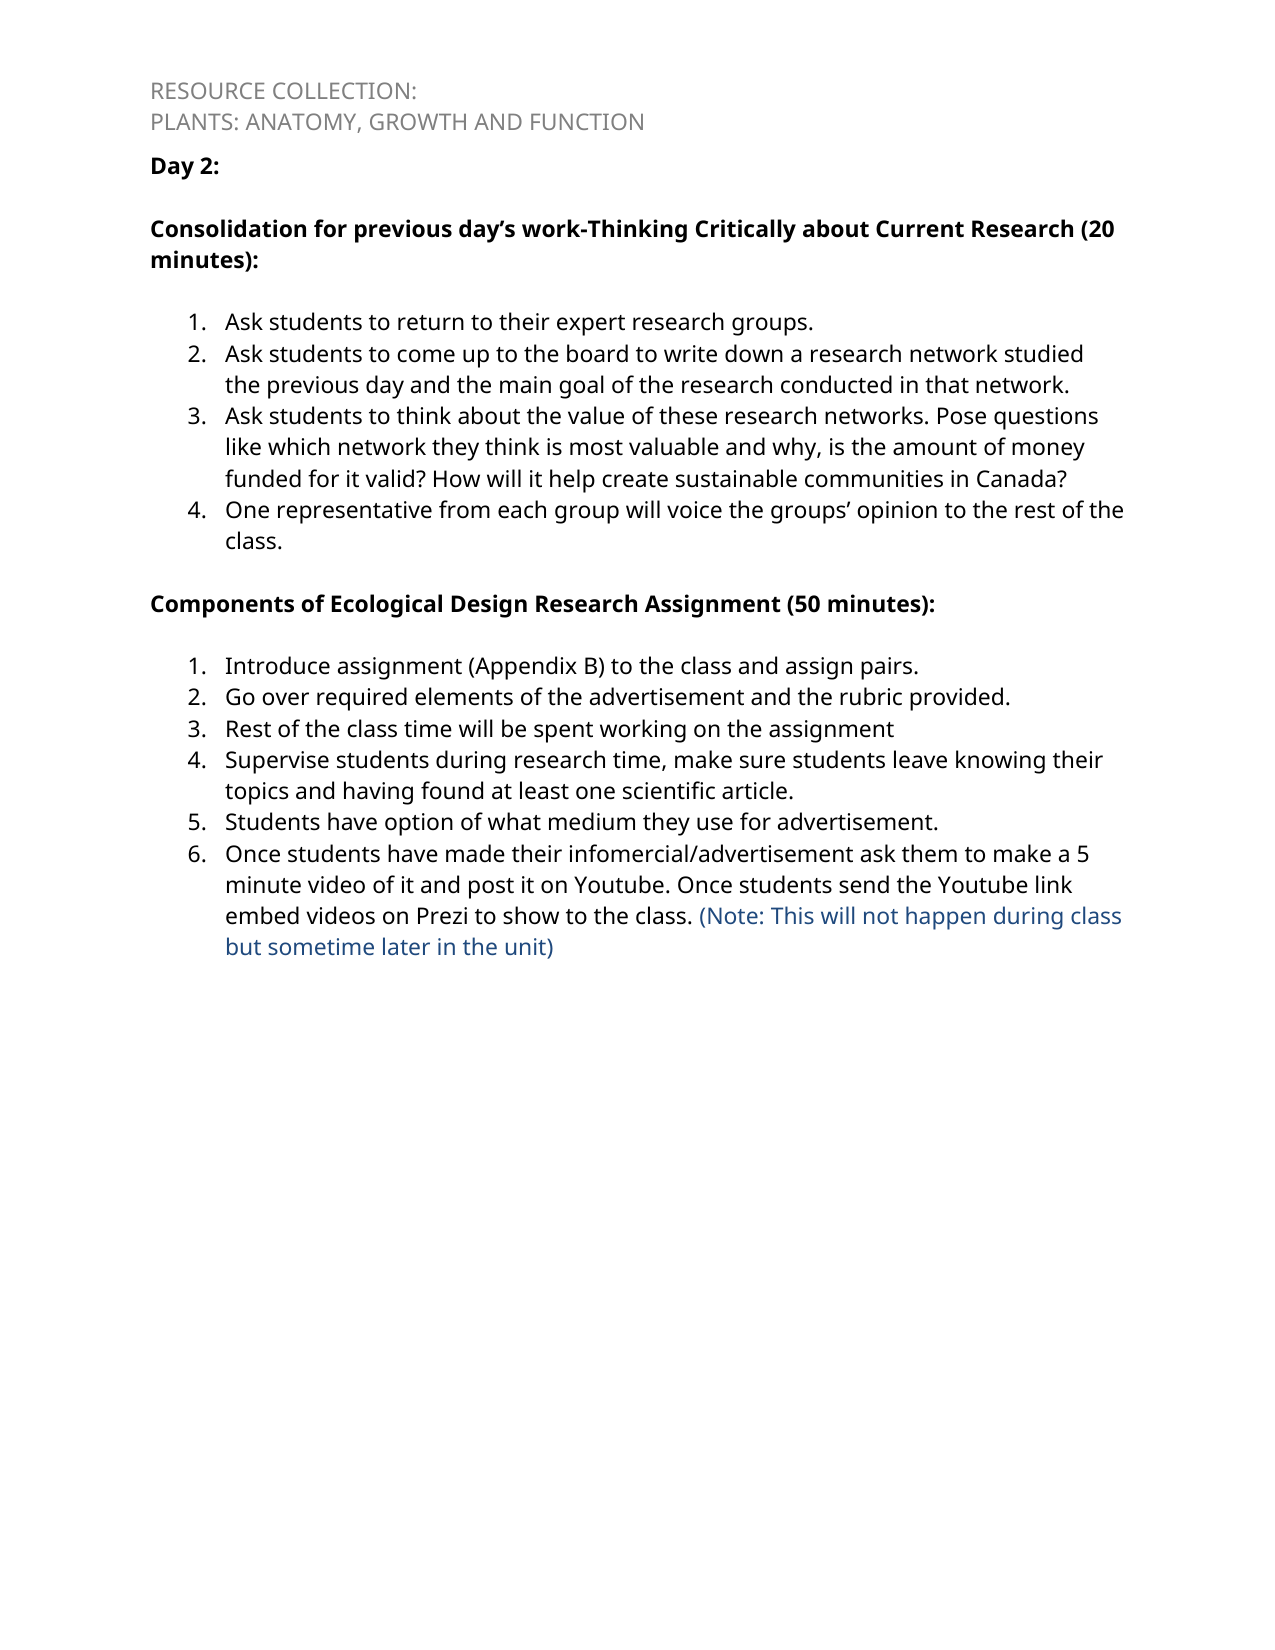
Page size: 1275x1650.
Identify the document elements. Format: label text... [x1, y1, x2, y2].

list Go over required elements of the advertisement and the rubric provided. [187, 681, 1125, 712]
list Once students have made their infomercial/advertisement ask them to make a 5 minute video of it and post it on Youtube. Once students send the Youtube link embed videos on Prezi to show to the class. (Note: This will not happen during class but sometime later in the unit) [187, 837, 1125, 962]
list Ask students to return to their expert research groups. [187, 306, 1125, 337]
list One representative from each group will voice the groups’ opinion to the rest of the class. [187, 494, 1125, 556]
list Students have option of what medium they use for advertisement. [187, 806, 1125, 837]
text Components of Ecological Design Research Assignment (50 minutes): [150, 587, 1125, 619]
list Ask students to think about the value of these research networks. Pose questions like which network they think is most valuable and why, is the amount of money funded for it valid? How will it help create sustainable communities in Canada? [187, 400, 1125, 494]
list Ask students to come up to the board to write down a research network studied the previous day and the main goal of the research conducted in that network. [187, 337, 1125, 400]
text Consolidation for previous day’s work-Thinking Critically about Current Research (20 minutes): [150, 212, 1125, 275]
list Supervise students during research time, make sure students leave knowing their topics and having found at least one scientific article. [187, 744, 1125, 806]
list Rest of the class time will be spent working on the assignment [187, 712, 1125, 744]
text Day 2: [150, 150, 1125, 181]
list Introduce assignment (Appendix B) to the class and assign pairs. [187, 650, 1125, 681]
